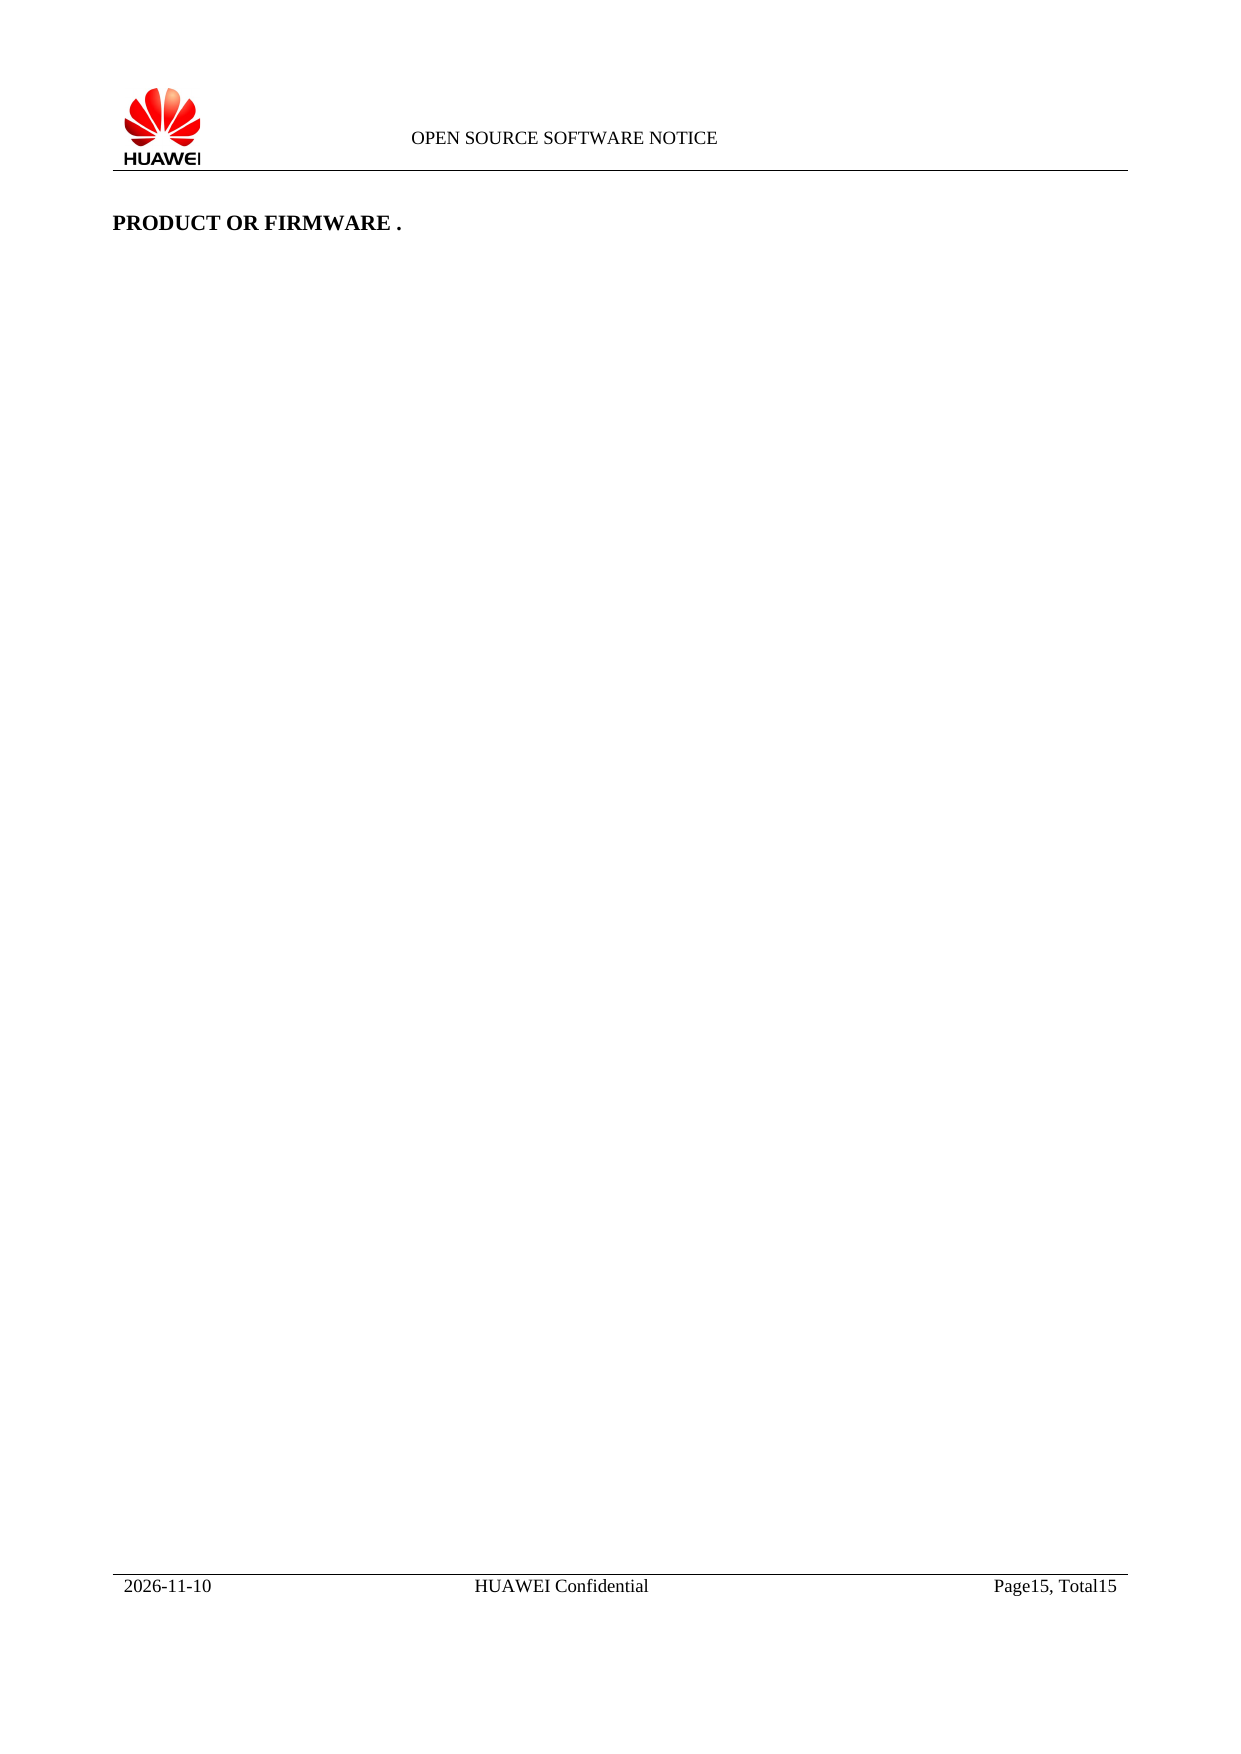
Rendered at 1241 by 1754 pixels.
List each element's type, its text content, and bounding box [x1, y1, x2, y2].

text This offer is valid for three years from the moment we distributed the product or firmware . [112, 206, 1128, 239]
picture [124, 88, 201, 165]
